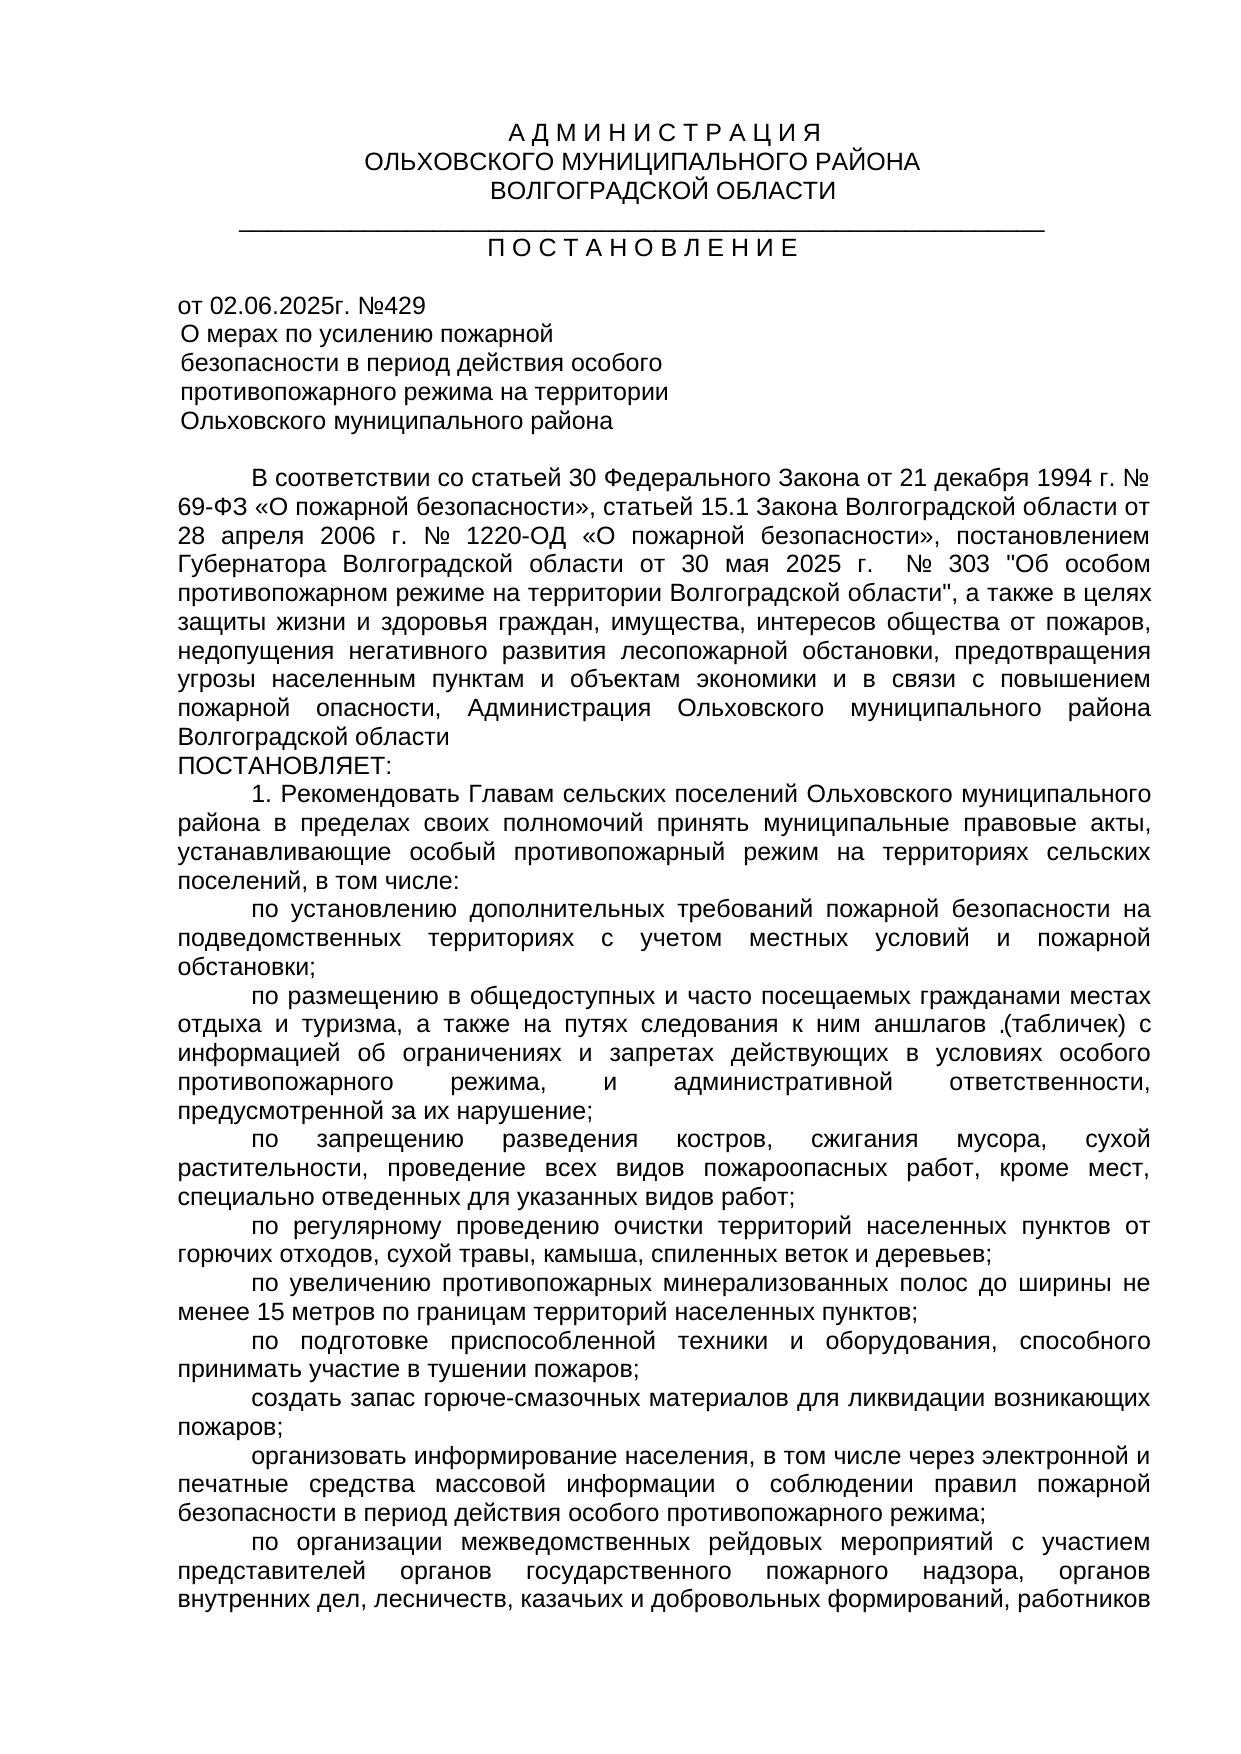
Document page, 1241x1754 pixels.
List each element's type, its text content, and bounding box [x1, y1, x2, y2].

text по подготовке приспособленной техники и оборудования, способного принимать участие в тушении пожаров; [177, 1326, 1152, 1383]
text противопожарного режима на территории [180, 377, 1149, 406]
text А Д М И Н И С Т Р А Ц И Я [177, 118, 1152, 147]
text по запрещению разведения костров, сжигания мусора, сухой растительности, проведение всех видов пожароопасных работ, кроме мест, специально отведенных для указанных видов работ; [177, 1124, 1152, 1211]
text __________________________________________________________ [148, 204, 1137, 233]
text по размещению в общедоступных и часто посещаемых гражданами местах отдыха и туризма, а также на путях следования к ним аншлагов (табличек) с информацией об ограничениях и запретах действующих в условиях особого противопожарного режима, и административной ответственности, предусмотренной за их нарушение; [177, 981, 1152, 1124]
text по увеличению противопожарных минерализованных полос до ширины не менее 15 метров по границам территорий населенных пунктов; [177, 1268, 1152, 1326]
text Ольховского муниципального района [180, 406, 1149, 434]
text ПОСТАНОВЛЯЕТ: [177, 751, 1152, 779]
text организовать информирование населения, в том числе через электронной и печатные средства массовой информации о соблюдении правил пожарной безопасности в период действия особого противопожарного режима; [177, 1441, 1152, 1527]
text по регулярному проведению очистки территорий населенных пунктов от горючих отходов, сухой травы, камыша, спиленных веток и деревьев; [177, 1211, 1152, 1268]
text ВОЛГОГРАДСКОЙ ОБЛАСТИ [148, 176, 1137, 204]
text создать запас горюче-смазочных материалов для ликвидации возникающих пожаров; [177, 1383, 1152, 1441]
text ОЛЬХОВСКОГО МУНИЦИПАЛЬНОГО РАЙОНА [148, 147, 1137, 176]
text от 02.06.2025г. №429 [177, 291, 1152, 319]
text безопасности в период действия особого [180, 348, 1149, 377]
text В соответствии со статьей 30 Федерального Закона от 21 декабря 1994 г. № 69-ФЗ «О пожарной безопасности», статьей 15.1 Закона Волгоградской области от 28 апреля 2006 г. № 1220-ОД «О пожарной безопасности», постановлением Губернатора Волгоградской области от 30 мая 2025 г. № 303 "Об особом противопожарном режиме на территории Волгоградской области", а также в целях защиты жизни и здоровья граждан, имущества, интересов общества от пожаров, недопущения негативного развития лесопожарной обстановки, предотвращения угрозы населенным пунктам и объектам экономики и в связи с повышением пожарной опасности, Администрация Ольховского муниципального района Волгоградской области [177, 463, 1152, 751]
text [177, 1527, 1152, 1613]
text О мерах по усилению пожарной [180, 319, 1149, 348]
text 1. Рекомендовать Главам сельских поселений Ольховского муниципального района в пределах своих полномочий принять муниципальные правовые акты, устанавливающие особый противопожарный режим на территориях сельских поселений, в том числе: [177, 779, 1152, 894]
text по установлению дополнительных требований пожарной безопасности на подведомственных территориях с учетом местных условий и пожарной обстановки; [177, 894, 1152, 981]
text П О С Т А Н О В Л Е Н И Е [148, 233, 1137, 262]
